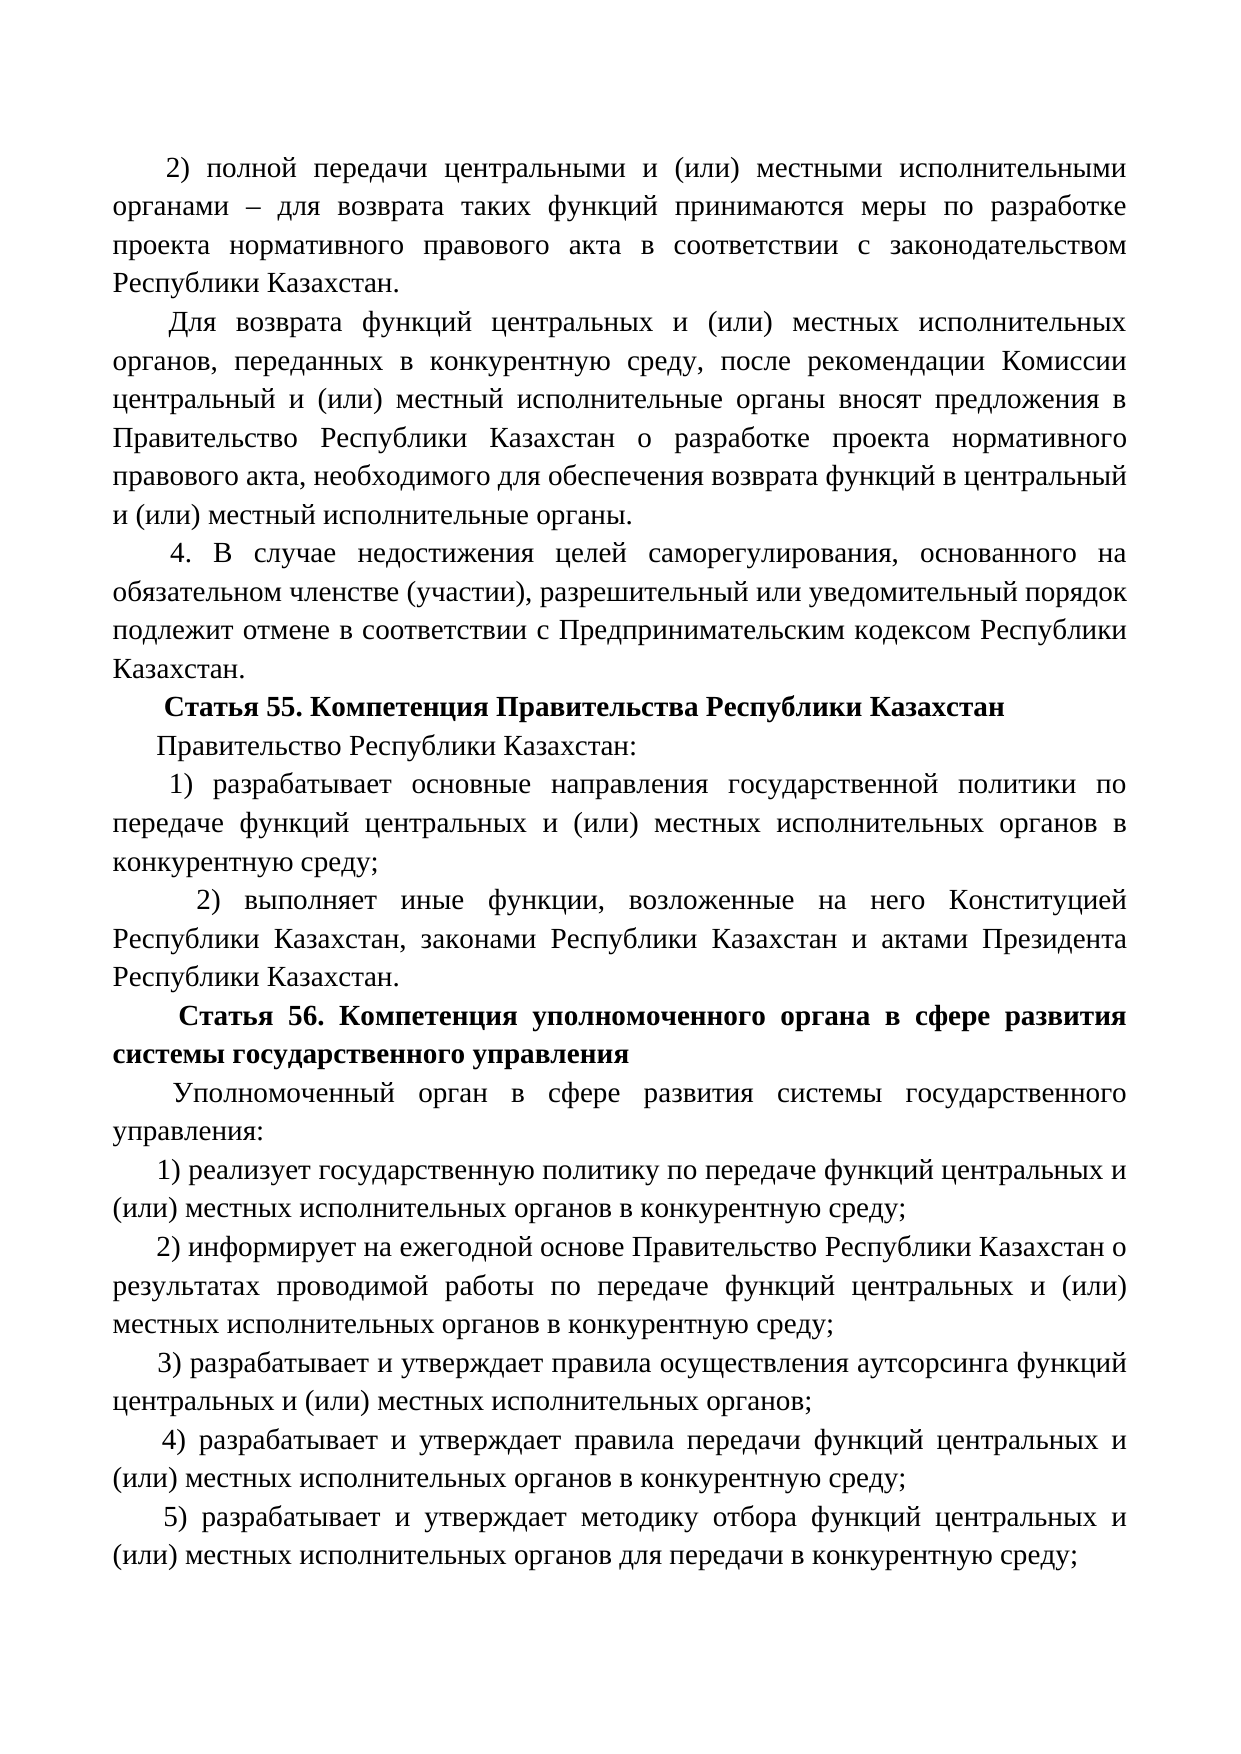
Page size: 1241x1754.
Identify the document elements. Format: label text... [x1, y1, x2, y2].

text Статья 55. Компетенция Правительства Республики Казахстан [112, 689, 1128, 723]
text 4. В случае недостижения целей саморегулирования, основанного на обязательном членстве (участии), разрешительный или уведомительный порядок подлежит отмене в соответствии с Предпринимательским кодексом Республики Казахстан. [112, 535, 1128, 684]
text 5) разрабатывает и утверждает методику отбора функций центральных и (или) местных исполнительных органов для передачи в конкурентную среду; [112, 1499, 1128, 1571]
text Правительство Республики Казахстан: [112, 728, 1128, 762]
text 2) полной передачи центральными и (или) местными исполнительными органами – для возврата таких функций принимаются меры по разработке проекта нормативного правового акта в соответствии с законодательством Республики Казахстан. [112, 150, 1128, 299]
text Статья 56. Компетенция уполномоченного органа в сфере развития системы государственного управления [112, 998, 1128, 1070]
text Уполномоченный орган в сфере развития системы государственного управления: [112, 1075, 1128, 1147]
text 4) разрабатывает и утверждает правила передачи функций центральных и (или) местных исполнительных органов в конкурентную среду; [112, 1422, 1128, 1494]
text 2) информирует на ежегодной основе Правительство Республики Казахстан о результатах проводимой работы по передаче функций центральных и (или) местных исполнительных органов в конкурентную среду; [112, 1229, 1128, 1340]
text 1) разрабатывает основные направления государственной политики по передаче функций центральных и (или) местных исполнительных органов в конкурентную среду; [112, 767, 1128, 877]
text Для возврата функций центральных и (или) местных исполнительных органов, переданных в конкурентную среду, после рекомендации Комиссии центральный и (или) местный исполнительные органы вносят предложения в Правительство Республики Казахстан о разработке проекта нормативного правового акта, необходимого для обеспечения возврата функций в центральный и (или) местный исполнительные органы. [112, 304, 1128, 530]
text 2) выполняет иные функции, возложенные на него Конституцией Республики Казахстан, законами Республики Казахстан и актами Президента Республики Казахстан. [112, 882, 1128, 993]
text 3) разрабатывает и утверждает правила осуществления аутсорсинга функций центральных и (или) местных исполнительных органов; [112, 1345, 1128, 1417]
text 1) реализует государственную политику по передаче функций центральных и (или) местных исполнительных органов в конкурентную среду; [112, 1152, 1128, 1224]
